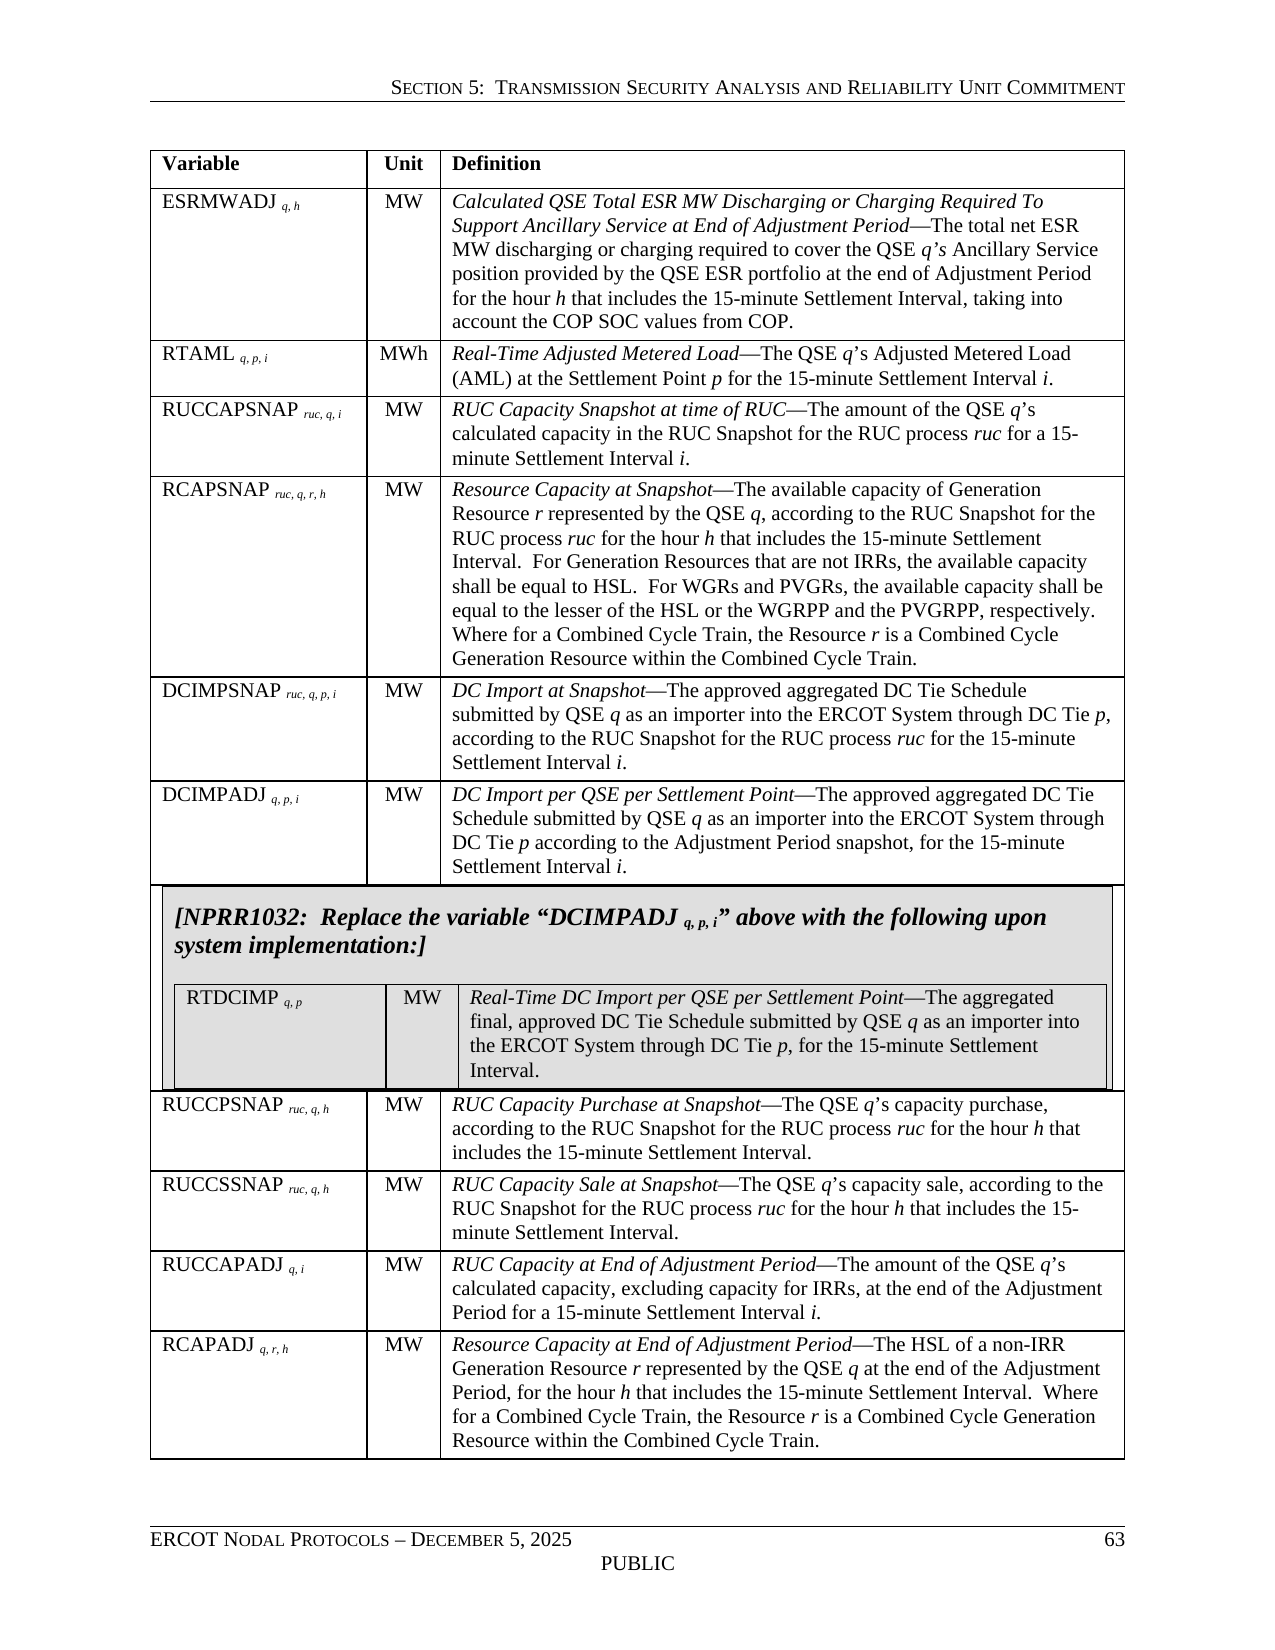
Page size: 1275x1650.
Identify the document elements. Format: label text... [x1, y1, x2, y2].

table_header Unit [368, 151, 440, 188]
table_cell MWh [368, 341, 440, 396]
table_cell Real-Time Adjusted Metered Load—The QSE q’s Adjusted Metered Load (AML) at the Settlement Point p for the 15-minute Settlement Interval i. [441, 341, 1124, 396]
table_cell DC Import per QSE per Settlement Point—The approved aggregated DC Tie Schedule submitted by QSE q as an importer into the ERCOT System through DC Tie p according to the Adjustment Period snapshot, for the 15-minute Settlement Interval i. [441, 782, 1124, 884]
table_cell RUC Capacity at End of Adjustment Period—The amount of the QSE q’s calculated capacity, excluding capacity for IRRs, at the end of the Adjustment Period for a 15-minute Settlement Interval i. [441, 1252, 1124, 1330]
table_cell RCAPSNAP ruc, q, r, h [151, 477, 366, 676]
table_cell MW [368, 782, 440, 884]
table_cell Calculated QSE Total ESR MW Discharging or Charging Required To Support Ancillary Service at End of Adjustment Period—The total net ESR MW discharging or charging required to cover the QSE q’s Ancillary Service position provided by the QSE ESR portfolio at the end of Adjustment Period for the hour h that includes the 15-minute Settlement Interval, taking into account the COP SOC values from COP. [441, 189, 1124, 340]
table_cell RUCCAPADJ q, i [151, 1252, 366, 1330]
table_header Variable [151, 151, 366, 188]
table_cell MW [368, 678, 440, 780]
table_cell MW [368, 1252, 440, 1330]
table_cell RUCCPSNAP ruc, q, h [151, 1092, 366, 1170]
table_cell MW [368, 1172, 440, 1250]
table_cell DCIMPADJ q, p, i [151, 782, 366, 884]
table_cell Resource Capacity at Snapshot—The available capacity of Generation Resource r represented by the QSE q, according to the RUC Snapshot for the RUC process ruc for the hour h that includes the 15-minute Settlement Interval. For Generation Resources that are not IRRs, the available capacity shall be equal to HSL. For WGRs and PVGRs, the available capacity shall be equal to the lesser of the HSL or the WGRPP and the PVGRPP, respectively. Where for a Combined Cycle Train, the Resource r is a Combined Cycle Generation Resource within the Combined Cycle Train. [441, 477, 1124, 676]
table_cell MW [368, 189, 440, 340]
table_cell MW [368, 477, 440, 676]
table_cell RTAML q, p, i [151, 341, 366, 396]
table_cell DCIMPSNAP ruc, q, p, i [151, 678, 366, 780]
table_cell ESRMWADJ q, h [151, 189, 366, 340]
table_cell RUC Capacity Purchase at Snapshot—The QSE q’s capacity purchase, according to the RUC Snapshot for the RUC process ruc for the hour h that includes the 15-minute Settlement Interval. [441, 1092, 1124, 1170]
table_cell RCAPADJ q, r, h [151, 1332, 366, 1458]
table_cell [151, 886, 162, 1090]
table_cell DC Import at Snapshot—The approved aggregated DC Tie Schedule submitted by QSE q as an importer into the ERCOT System through DC Tie p, according to the RUC Snapshot for the RUC process ruc for the 15-minute Settlement Interval i. [441, 678, 1124, 780]
table_cell RUC Capacity Sale at Snapshot—The QSE q’s capacity sale, according to the RUC Snapshot for the RUC process ruc for the hour h that includes the 15-minute Settlement Interval. [441, 1172, 1124, 1250]
table_cell RUC Capacity Snapshot at time of RUC—The amount of the QSE q’s calculated capacity in the RUC Snapshot for the RUC process ruc for a 15-minute Settlement Interval i. [441, 397, 1124, 476]
table_cell MW [368, 397, 440, 476]
table_cell RUCCAPSNAP ruc, q, i [151, 397, 366, 476]
table_cell Resource Capacity at End of Adjustment Period—The HSL of a non-IRR Generation Resource r represented by the QSE q at the end of the Adjustment Period, for the hour h that includes the 15-minute Settlement Interval. Where for a Combined Cycle Train, the Resource r is a Combined Cycle Generation Resource within the Combined Cycle Train. [441, 1332, 1124, 1458]
table_cell RUCCSSNAP ruc, q, h [151, 1172, 366, 1250]
table_cell MW [368, 1332, 440, 1458]
table_header Definition [441, 151, 1124, 188]
table_cell [1113, 886, 1124, 1090]
table_cell MW [368, 1092, 440, 1170]
